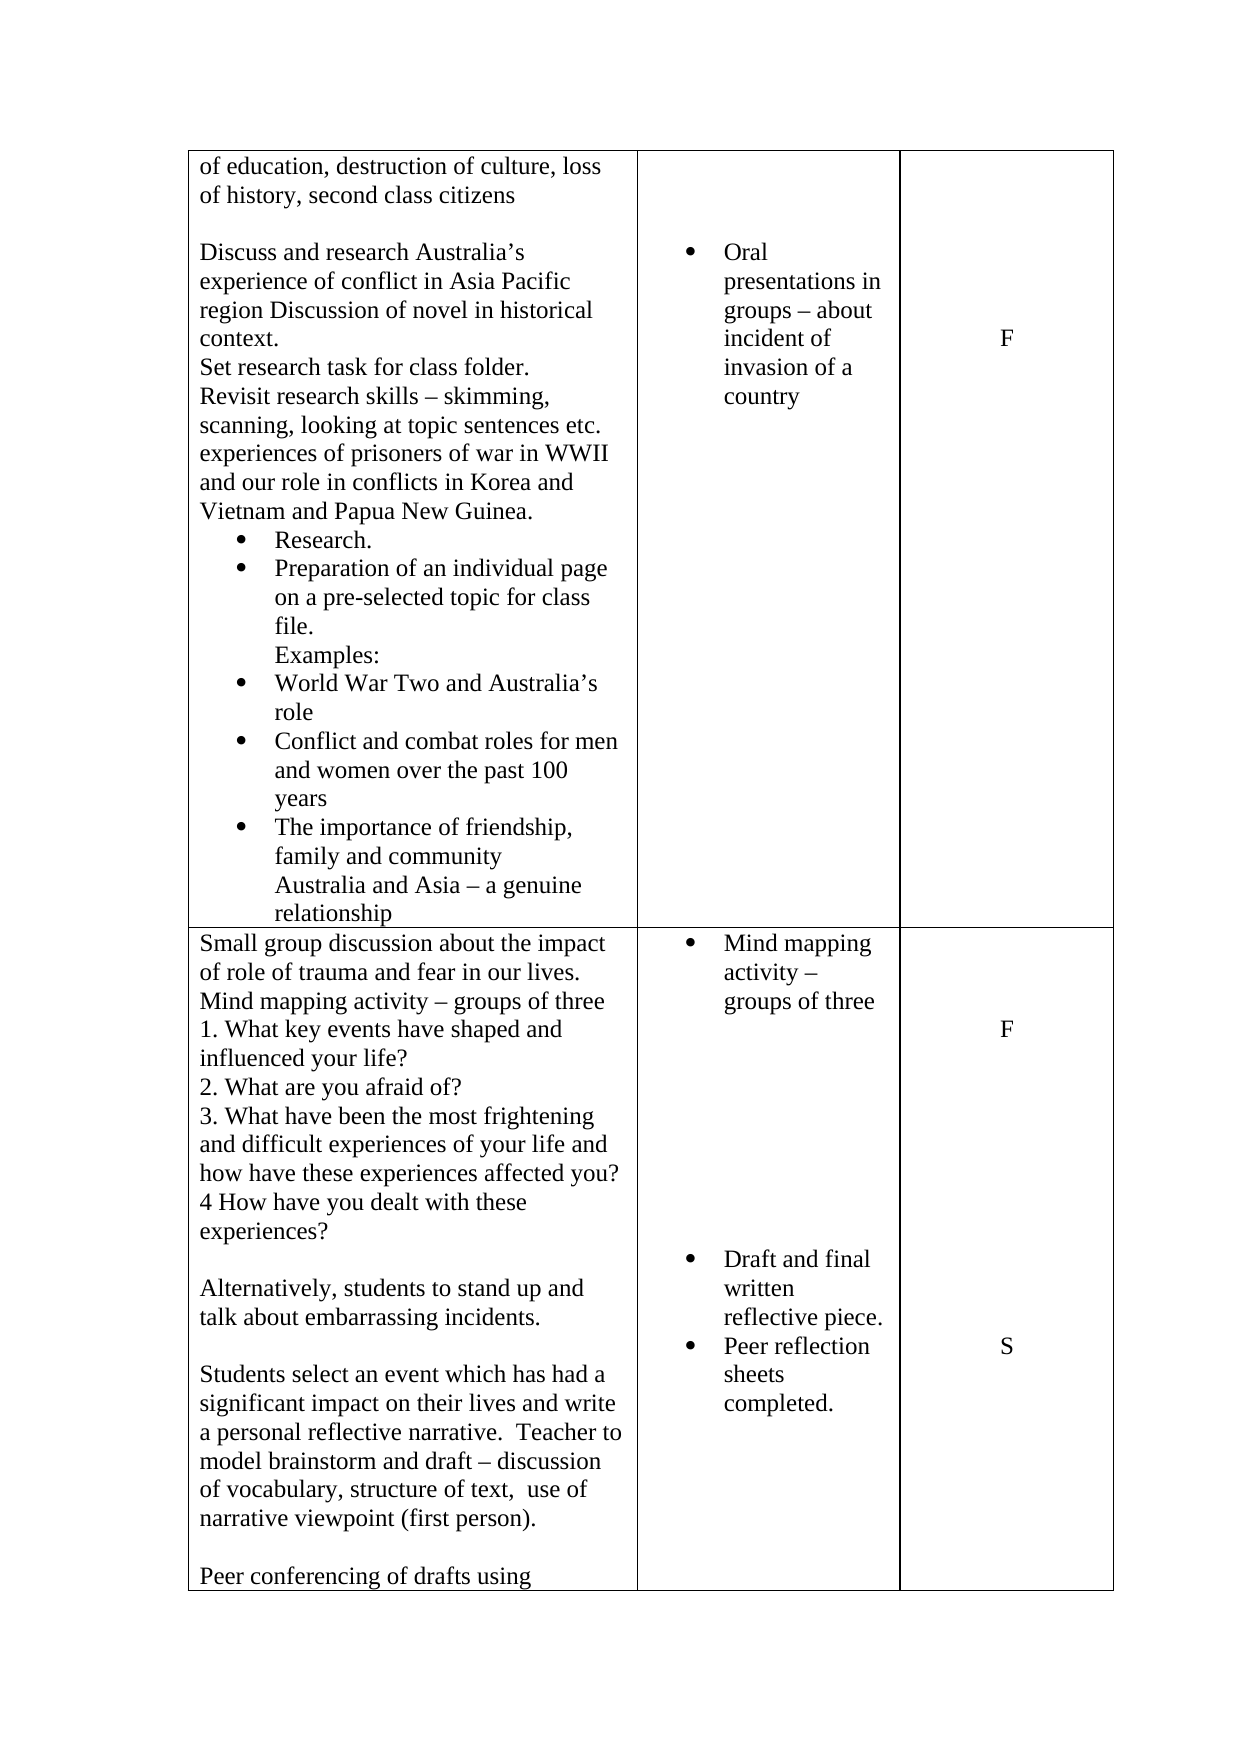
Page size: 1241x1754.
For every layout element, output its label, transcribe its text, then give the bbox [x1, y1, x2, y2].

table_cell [189, 928, 637, 1589]
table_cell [638, 151, 899, 927]
table_cell F S [901, 928, 1113, 1589]
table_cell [638, 928, 899, 1589]
table_cell F F [901, 151, 1113, 927]
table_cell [189, 151, 637, 927]
